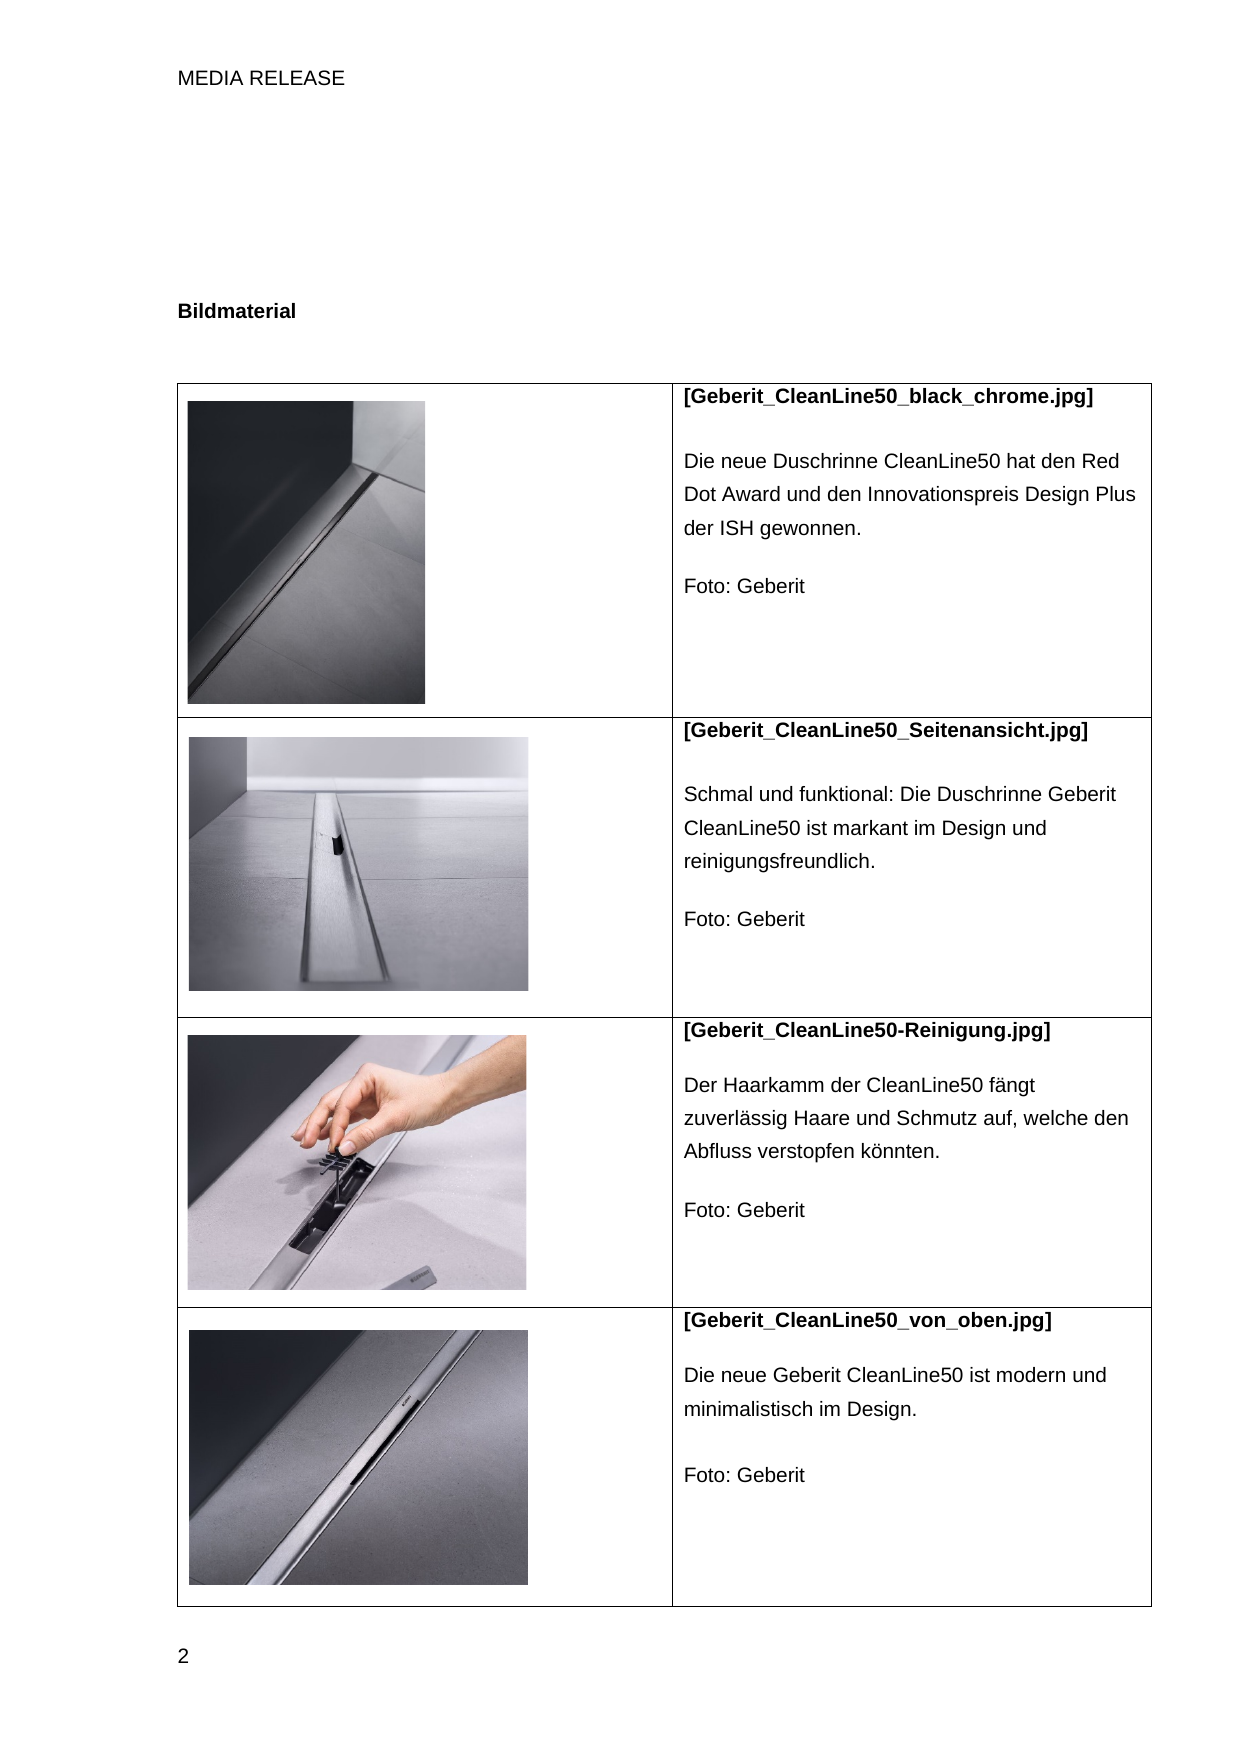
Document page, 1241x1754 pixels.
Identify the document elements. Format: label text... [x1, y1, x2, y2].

table_header [Geberit_CleanLine50_black_chrome.jpg] Die neue Duschrinne CleanLine50 hat den Red Dot Award und den Innovationspreis Design Plus der ISH gewonnen. Foto: Geberit [673, 384, 1151, 717]
table_cell [178, 1308, 672, 1606]
table_cell [178, 1018, 672, 1307]
table_cell [Geberit_CleanLine50_von_oben.jpg] Die neue Geberit CleanLine50 ist modern und minimalistisch im Design. Foto: Geberit [673, 1308, 1151, 1606]
table_cell [178, 718, 672, 1017]
table_cell [Geberit_CleanLine50-Reinigung.jpg] Der Haarkamm der CleanLine50 fängt zuverlässig Haare und Schmutz auf, welche den Abfluss verstopfen könnten. Foto: Geberit [673, 1018, 1151, 1307]
picture [187, 401, 426, 704]
table_cell [Geberit_CleanLine50_Seitenansicht.jpg] Schmal und funktional: Die Duschrinne Geberit CleanLine50 ist markant im Design und reinigungsfreundlich. Foto: Geberit [673, 718, 1151, 1017]
picture [188, 737, 529, 991]
picture [187, 1035, 527, 1290]
picture [189, 1330, 528, 1585]
table_header [178, 384, 672, 717]
subtitle Bildmaterial [177, 292, 1152, 325]
